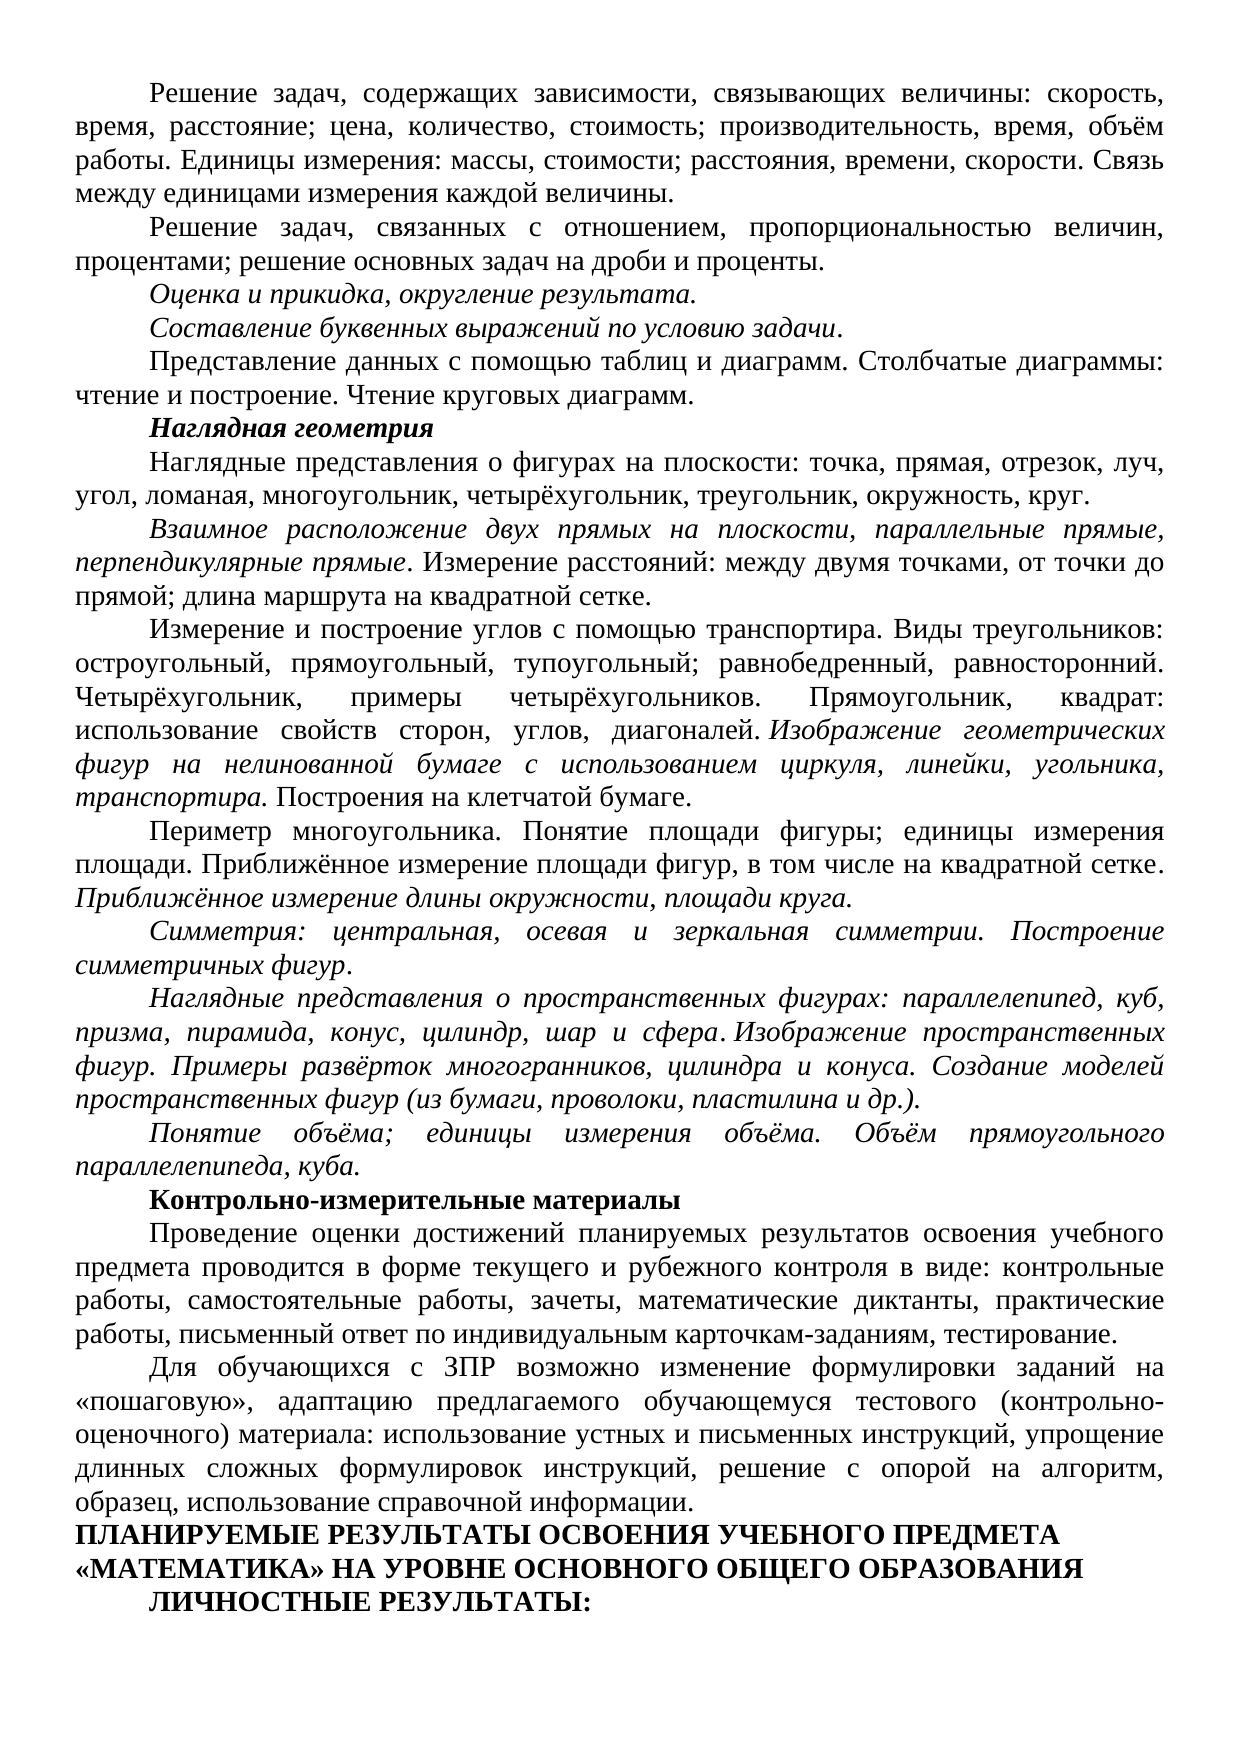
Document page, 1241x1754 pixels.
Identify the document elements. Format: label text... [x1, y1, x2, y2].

text Представление данных с помощью таблиц и диаграмм. Столбчатые диаграммы: чтение и построение. Чтение круговых диаграмм. [75, 343, 1165, 410]
text Контрольно-измерительные материалы [75, 1182, 1165, 1215]
text Понятие объёма; единицы измерения объёма. Объём прямоугольного параллелепипеда, куба. [75, 1115, 1165, 1182]
text Для обучающихся с ЗПР возможно изменение формулировки заданий на «пошаговую», адаптацию предлагаемого обучающемуся тестового (контрольно-оценочного) материала: использование устных и письменных инструкций, упрощение длинных сложных формулировок инструкций, решение с опорой на алгоритм, образец, использование справочной информации. [75, 1349, 1165, 1517]
text ЛИЧНОСТНЫЕ РЕЗУЛЬТАТЫ: [75, 1584, 1165, 1618]
text Периметр многоугольника. Понятие площади фигуры; единицы измерения площади. Приближённое измерение площади фигур, в том числе на квадратной сетке. Приближённое измерение длины окружности, площади круга. [75, 813, 1165, 913]
text Измерение и построение углов с помощью транспортира. Виды треугольников: остроугольный, прямоугольный, тупоугольный; равнобедренный, равносторонний. Четырёхугольник, примеры четырёхугольников. Прямоугольник, квадрат: использование свойств сторон, углов, диагоналей. Изображение геометрических фигур на нелинованной бумаге с использованием циркуля, линейки, угольника, транспортира. Построения на клетчатой бумаге. [75, 612, 1165, 813]
text Решение задач, содержащих зависимости, связывающих величины: скорость, время, расстояние; цена, количество, стоимость; производительность, время, объём работы. Единицы измерения: массы, стоимости; расстояния, времени, скорости. Связь между единицами измерения каждой величины. [75, 75, 1165, 209]
text Составление буквенных выражений по условию задачи. [75, 310, 1165, 343]
text Наглядные представления о пространственных фигурах: параллелепипед, куб, призма, пирамида, конус, цилиндр, шар и сфера. Изображение пространственных фигур. Примеры развёрток многогранников, цилиндра и конуса. Создание моделей пространственных фигур (из бумаги, проволоки, пластилина и др.). [75, 981, 1165, 1115]
text ПЛАНИРУЕМЫЕ РЕЗУЛЬТАТЫ ОСВОЕНИЯ УЧЕБНОГО ПРЕДМЕТА «МАТЕМАТИКА» НА УРОВНЕ ОСНОВНОГО ОБЩЕГО ОБРАЗОВАНИЯ [75, 1517, 1165, 1584]
text Наглядная геометрия [75, 410, 1165, 444]
text Симметрия: центральная, осевая и зеркальная симметрии. Построение симметричных фигур. [75, 913, 1165, 981]
text Взаимное расположение двух прямых на плоскости, параллельные прямые, перпендикулярные прямые. Измерение расстояний: между двумя точками, от точки до прямой; длина маршрута на квадратной сетке. [75, 511, 1165, 612]
text Проведение оценки достижений планируемых результатов освоения учебного предмета проводится в форме текущего и рубежного контроля в виде: контрольные работы, самостоятельные работы, зачеты, математические диктанты, практические работы, письменный ответ по индивидуальным карточкам-заданиям, тестирование. [75, 1215, 1165, 1349]
text Наглядные представления о фигурах на плоскости: точка, прямая, отрезок, луч, угол, ломаная, многоугольник, четырёхугольник, треугольник, окружность, круг. [75, 444, 1165, 511]
text Оценка и прикидка, округление результата. [75, 276, 1165, 310]
text Решение задач, связанных с отношением, пропорциональностью величин, процентами; решение основных задач на дроби и проценты. [75, 209, 1165, 276]
